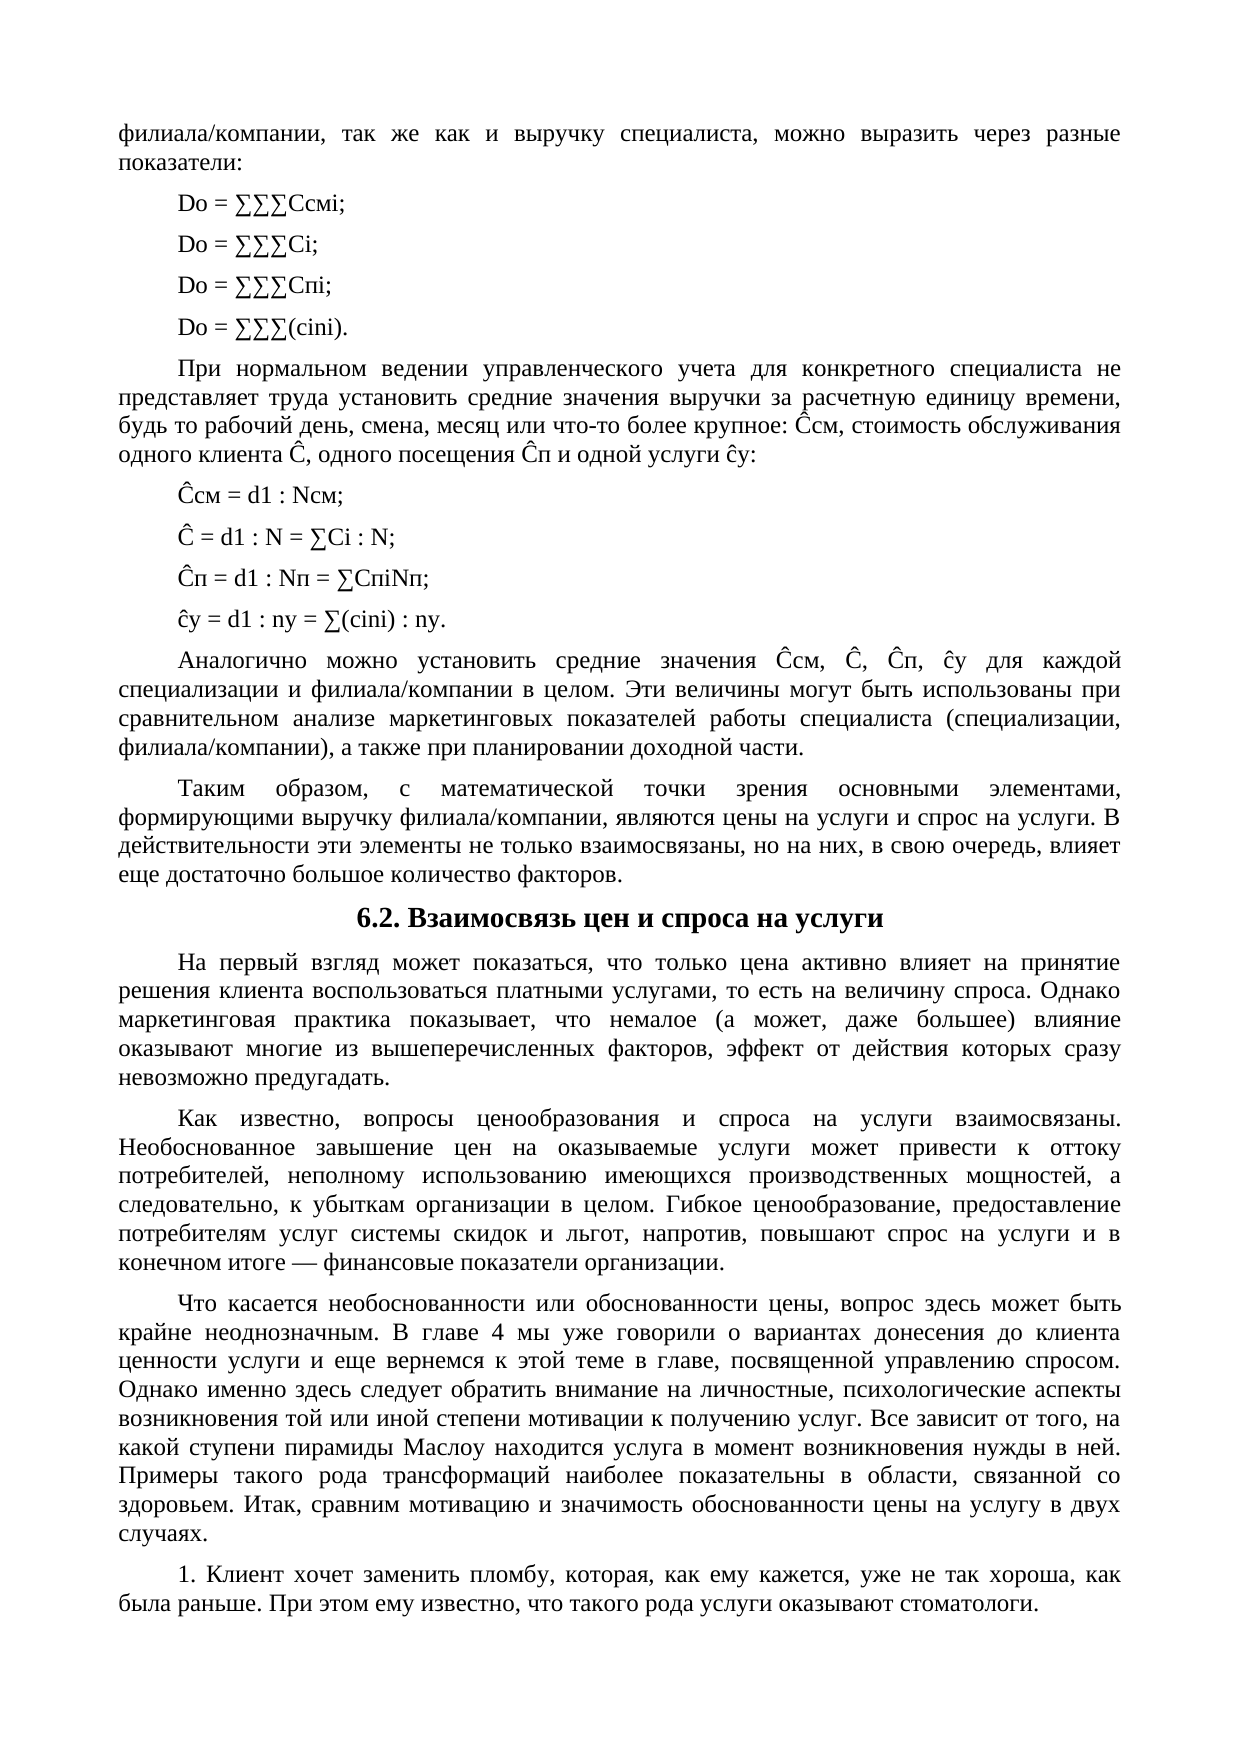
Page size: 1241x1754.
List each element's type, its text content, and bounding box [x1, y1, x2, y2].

text Do = ∑∑∑Сi; [118, 229, 1122, 258]
text Do = ∑∑∑Спi; [118, 271, 1122, 299]
text На первый взгляд может показаться, что только цена активно влияет на принятие решения клиента воспользоваться платными услугами, то есть на величину спроса. Однако маркетинговая практика показывает, что немалое (а может, даже большее) влияние оказывают многие из вышеперечисленных факторов, эффект от действия которых сразу невозможно предугадать. [118, 947, 1122, 1090]
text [118, 118, 1122, 176]
text ĉу = d1 : nу = ∑(cini) : nу. [118, 604, 1122, 633]
text При нормальном ведении управленческого учета для конкретного специалиста не представляет труда установить средние значения выручки за расчетную единицу времени, будь то рабочий день, смена, месяц или что-то более крупное: Ĉсм, стоимость обслуживания одного клиента Ĉ, одного посещения Ĉп и одной услуги ĉу: [118, 353, 1122, 468]
text Ĉп = d1 : Nп = ∑СпiNп; [118, 563, 1122, 592]
text Do = ∑∑∑Ссмi; [118, 188, 1122, 217]
text Do = ∑∑∑(cini). [118, 312, 1122, 341]
text Таким образом, с математической точки зрения основными элементами, формирующими выручку филиала/компании, являются цены на услуги и спрос на услуги. В действительности эти элементы не только взаимосвязаны, но на них, в свою очередь, влияет еще достаточно большое количество факторов. [118, 773, 1122, 888]
text Что касается необоснованности или обоснованности цены, вопрос здесь может быть крайне неоднозначным. В главе 4 мы уже говорили о вариантах донесения до клиента ценности услуги и еще вернемся к этой теме в главе, посвященной управлению спросом. Однако именно здесь следует обратить внимание на личностные, психологические аспекты возникновения той или иной степени мотивации к получению услуг. Все зависит от того, на какой ступени пирамиды Маслоу находится услуга в момент возникновения нужды в ней. Примеры такого рода трансформаций наиболее показательны в области, связанной со здоровьем. Итак, сравним мотивацию и значимость обоснованности цены на услугу в двух случаях. [118, 1288, 1122, 1547]
text 1. Клиент хочет заменить пломбу, которая, как ему кажется, уже не так хороша, как была раньше. При этом ему известно, что такого рода услуги оказывают стоматологи. [118, 1559, 1122, 1617]
text Ĉсм = d1 : Nсм; [118, 481, 1122, 509]
text Аналогично можно установить средние значения Ĉсм, Ĉ, Ĉп, ĉу для каждой специализации и филиала/компании в целом. Эти величины могут быть использованы при сравнительном анализе маркетинговых показателей работы специалиста (специализации, филиала/компании), а также при планировании доходной части. [118, 646, 1122, 761]
text 6.2. Взаимосвязь цен и спроса на услуги [118, 901, 1122, 934]
text Как известно, вопросы ценообразования и спроса на услуги взаимосвязаны. Необоснованное завышение цен на оказываемые услуги может привести к оттоку потребителей, неполному использованию имеющихся производственных мощностей, а следовательно, к убыткам организации в целом. Гибкое ценообразование, предоставление потребителям услуг системы скидок и льгот, напротив, повышают спрос на услуги и в конечном итоге — финансовые показатели организации. [118, 1103, 1122, 1275]
text Ĉ = d1 : N = ∑Сi : N; [118, 522, 1122, 551]
